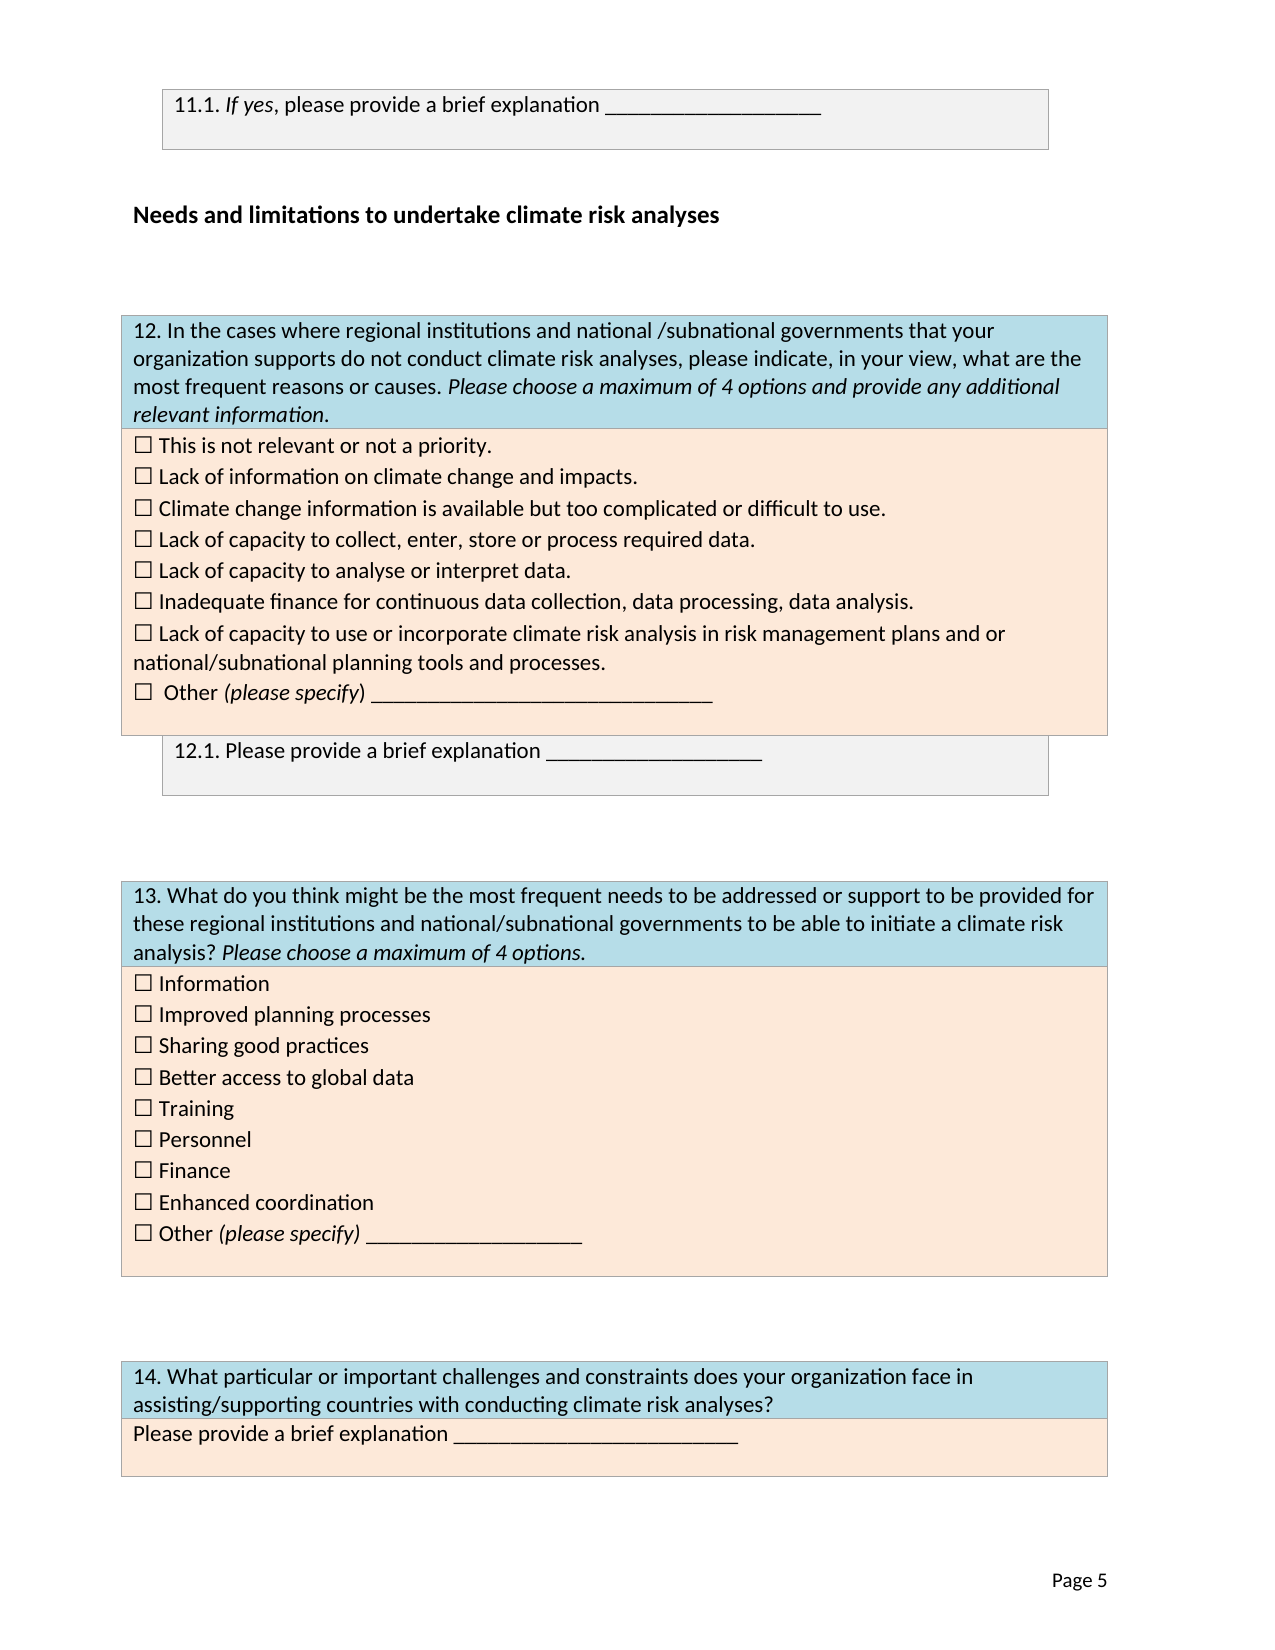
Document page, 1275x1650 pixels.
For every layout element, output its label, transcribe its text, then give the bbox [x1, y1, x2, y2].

table_cell 11.1. If yes, please provide a brief explanation ___________________ [163, 90, 1048, 149]
table_cell 12.1. Please provide a brief explanation ___________________ [163, 736, 1048, 795]
table_cell Please provide a brief explanation _________________________ [122, 1419, 1107, 1476]
subtitle Needs and limitations to undertake climate risk analyses [133, 199, 1107, 229]
table_header 13. What do you think might be the most frequent needs to be addressed or support to be provided for these regional institutions and national/subnational governments to be able to initiate a climate risk analysis? Please choose a maximum of 4 options. [122, 882, 1107, 966]
table_header 12. In the cases where regional institutions and national /subnational governments that your organization supports do not conduct climate risk analyses, please indicate, in your view, what are the most frequent reasons or causes. Please choose a maximum of 4 options and provide any additional relevant information. [122, 316, 1107, 428]
table_cell This is not relevant or not a priority. Lack of information on climate change and impacts. Climate change information is available but too complicated or difficult to use. Lack of capacity to collect, enter, store or process required data. Lack of capacity to analyse or interpret data. Inadequate finance for continuous data collection, data processing, data analysis. Lack of capacity to use or incorporate climate risk analysis in risk management plans and or national/subnational planning tools and processes. Other (please specify) ______________________________ [122, 429, 1107, 735]
table_header 14. What particular or important challenges and constraints does your organization face in assisting/supporting countries with conducting climate risk analyses? [122, 1362, 1107, 1418]
table_cell Information Improved planning processes Sharing good practices Better access to global data Training Personnel Finance Enhanced coordination Other (please specify) ___________________ [122, 967, 1107, 1276]
